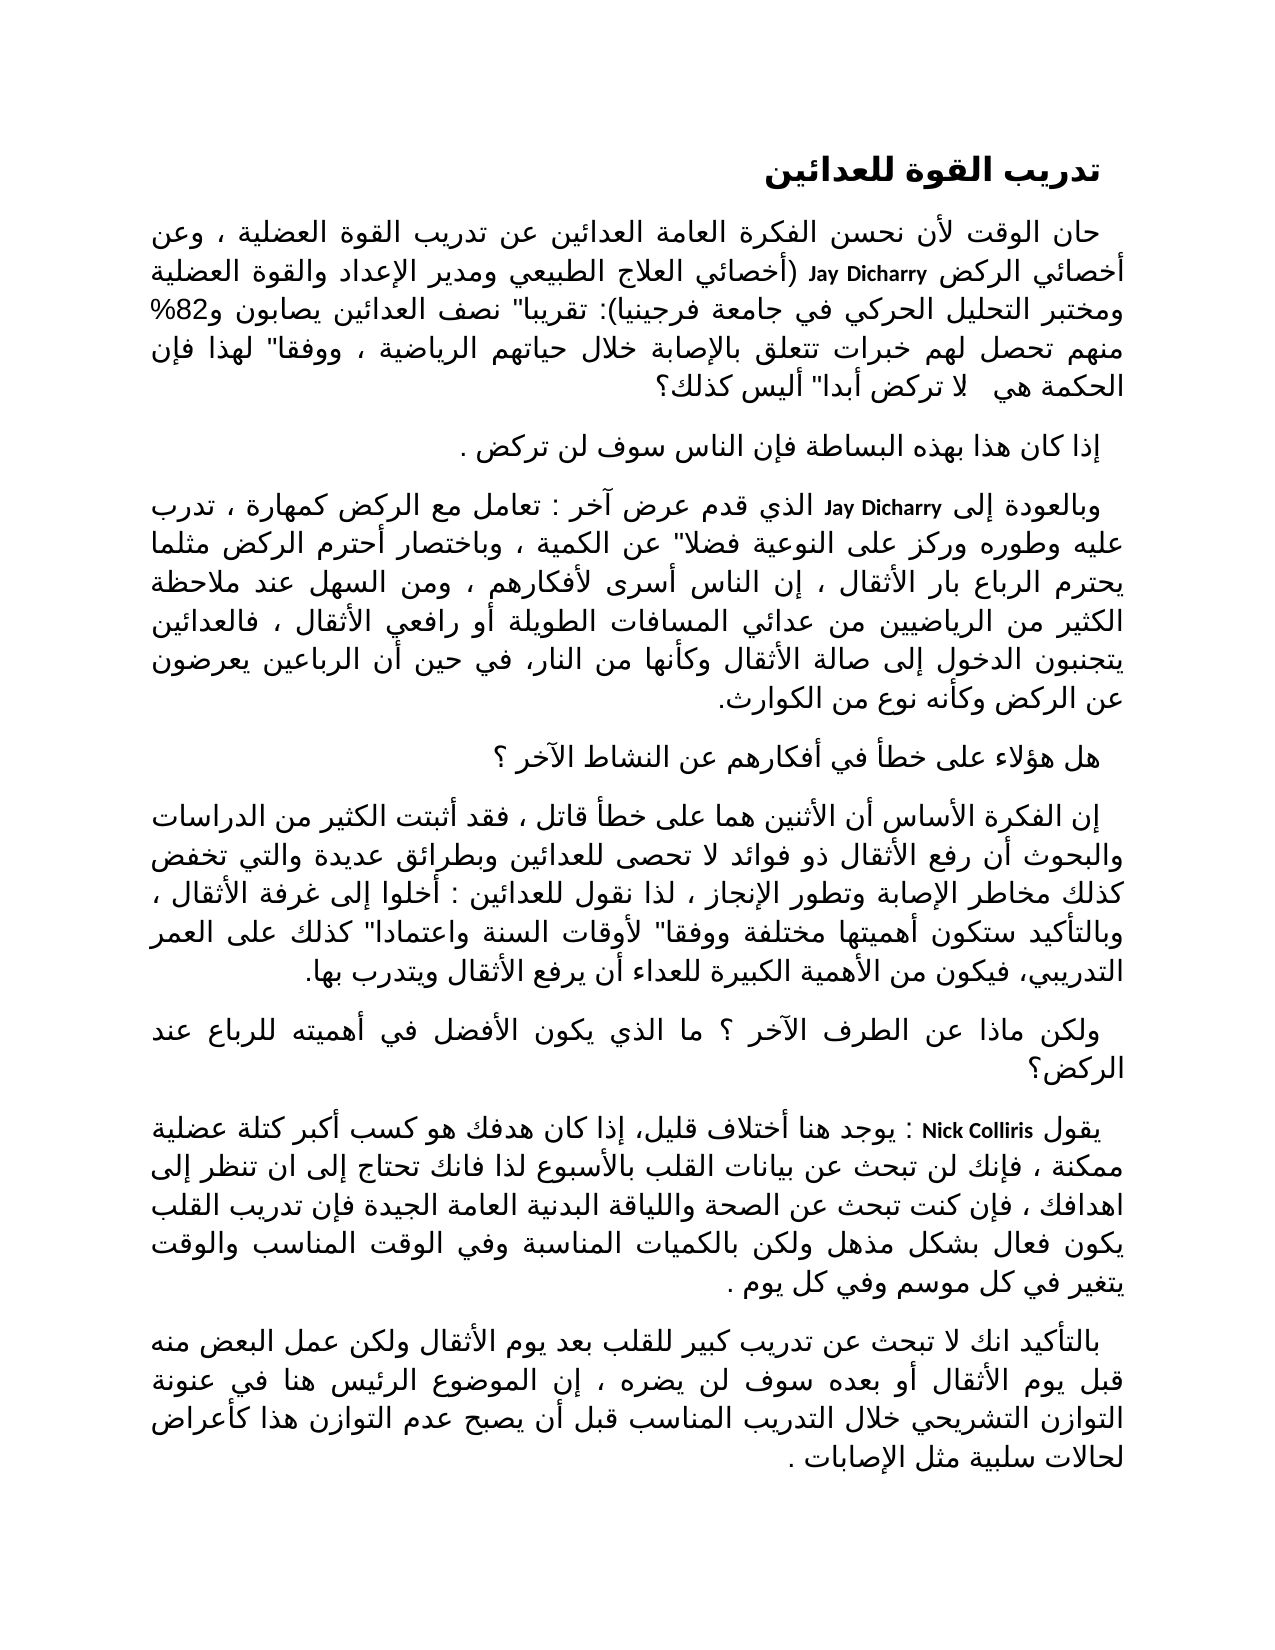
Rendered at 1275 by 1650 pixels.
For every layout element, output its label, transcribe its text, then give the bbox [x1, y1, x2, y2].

text بالتأكيد انك لا تبحث عن تدريب كبير للقلب بعد يوم الأثقال ولكن عمل البعض منه قبل يوم الأثقال أو بعده سوف لن يضره ، إن الموضوع الرئيس هنا في عنونة التوازن التشريحي خلال التدريب المناسب قبل أن يصبح عدم التوازن هذا كأعراض لحالات سلبية مثل الإصابات . [150, 1324, 1125, 1473]
text هل هؤلاء على خطأ في أفكارهم عن النشاط الآخر ؟ [150, 740, 1125, 773]
text تدريب القوة للعدائين [150, 150, 1125, 188]
text ولكن ماذا عن الطرف الآخر ؟ ما الذي يكون الأفضل في أهميته للرباع عند الركض؟ [150, 1013, 1125, 1085]
text وبالعودة إلى Jay Dicharry الذي قدم عرض آخر : تعامل مع الركض كمهارة ، تدرب عليه وطوره وركز على النوعية فضلا" عن الكمية ، وباختصار أحترم الركض مثلما يحترم الرباع بار الأثقال ، إن الناس أسرى لأفكارهم ، ومن السهل عند ملاحظة الكثير من الرياضيين من عدائي المسافات الطويلة أو رافعي الأثقال ، فالعدائين يتجنبون الدخول إلى صالة الأثقال وكأنها من النار، في حين أن الرباعين يعرضون عن الركض وكأنه نوع من الكوارث. [150, 488, 1125, 714]
text إذا كان هذا بهذه البساطة فإن الناس سوف لن تركض . [150, 428, 1125, 462]
text يقول Nick Colliris : يوجد هنا أختلاف قليل، إذا كان هدفك هو كسب أكبر كتلة عضلية ممكنة ، فإنك لن تبحث عن بيانات القلب بالأسبوع لذا فانك تحتاج إلى ان تنظر إلى اهدافك ، فإن كنت تبحث عن الصحة واللياقة البدنية العامة الجيدة فإن تدريب القلب يكون فعال بشكل مذهل ولكن بالكميات المناسبة وفي الوقت المناسب والوقت يتغير في كل موسم وفي كل يوم . [150, 1111, 1125, 1298]
text حان الوقت لأن نحسن الفكرة العامة العدائين عن تدريب القوة العضلية ، وعن أخصائي الركض Jay Dicharry (أخصائي العلاج الطبيعي ومدير الإعداد والقوة العضلية ومختبر التحليل الحركي في جامعة فرجينيا): تقريبا" نصف العدائين يصابون و82% منهم تحصل لهم خبرات تتعلق بالإصابة خلال حياتهم الرياضية ، ووفقا" لهذا فإن الحكمة هي : لا تركض أبدا" أليس كذلك؟ [150, 215, 1125, 403]
text إن الفكرة الأساس أن الأثنين هما على خطأ قاتل ، فقد أثبتت الكثير من الدراسات والبحوث أن رفع الأثقال ذو فوائد لا تحصى للعدائين وبطرائق عديدة والتي تخفض كذلك مخاطر الإصابة وتطور الإنجاز ، لذا نقول للعدائين : أخلوا إلى غرفة الأثقال ، وبالتأكيد ستكون أهميتها مختلفة ووفقا" لأوقات السنة واعتمادا" كذلك على العمر التدريبي، فيكون من الأهمية الكبيرة للعداء أن يرفع الأثقال ويتدرب بها. [150, 799, 1125, 987]
